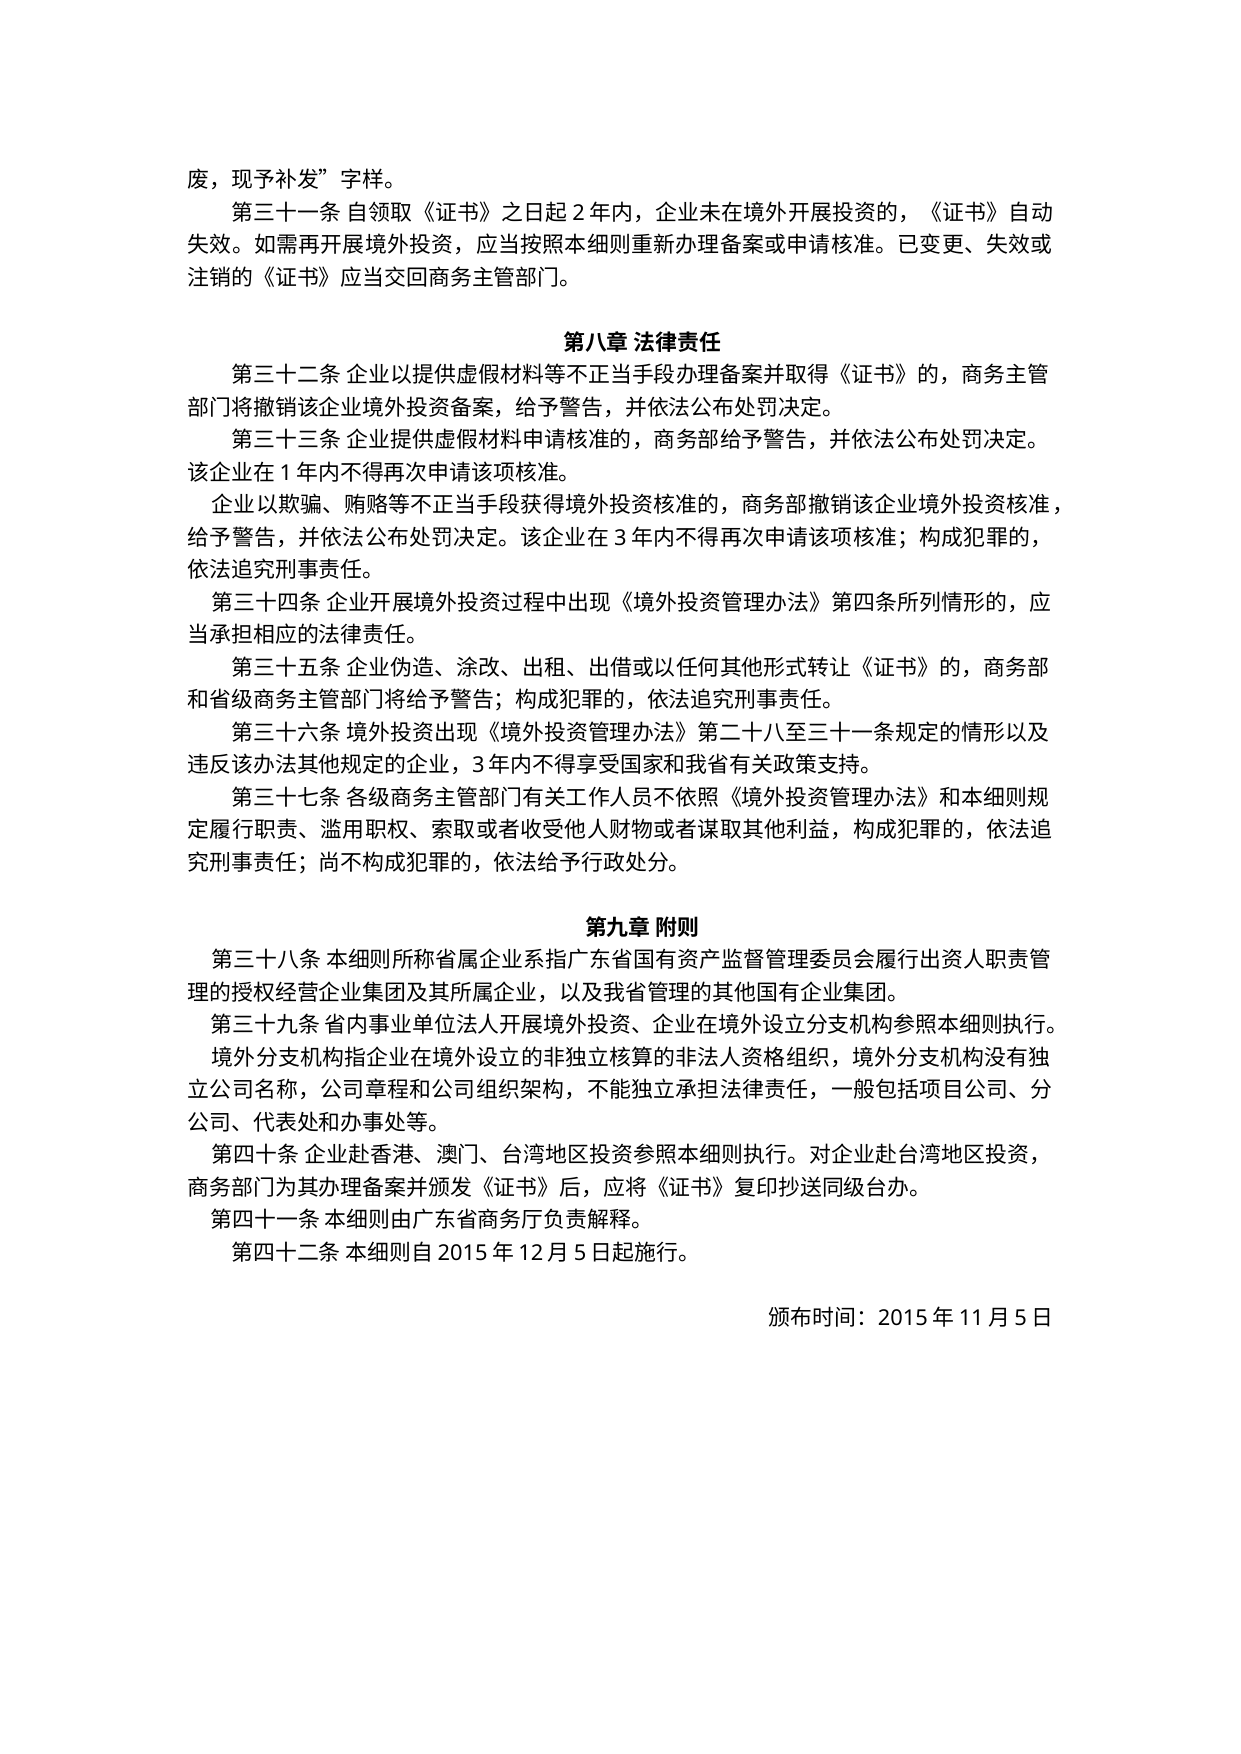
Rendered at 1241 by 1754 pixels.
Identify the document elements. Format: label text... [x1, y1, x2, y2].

text 第三十九条 省内事业单位法人开展境外投资、企业在境外设立分支机构参照本细则执行。 [187, 1007, 1053, 1039]
text 第三十五条 企业伪造、涂改、出租、出借或以任何其他形式转让《证书》的，商务部和省级商务主管部门将给予警告；构成犯罪的，依法追究刑事责任。 [187, 649, 1053, 714]
text 第三十六条 境外投资出现《境外投资管理办法》第二十八至三十一条规定的情形以及违反该办法其他规定的企业，3年内不得享受国家和我省有关政策支持。 [187, 714, 1053, 779]
text 第三十八条 本细则所称省属企业系指广东省国有资产监督管理委员会履行出资人职责管理的授权经营企业集团及其所属企业，以及我省管理的其他国有企业集团。 [187, 942, 1053, 1007]
text 第三十二条 企业以提供虚假材料等不正当手段办理备案并取得《证书》的，商务主管部门将撤销该企业境外投资备案，给予警告，并依法公布处罚决定。 [187, 357, 1053, 422]
text 第四十一条 本细则由广东省商务厅负责解释。 [187, 1202, 1053, 1234]
text 第三十一条 自领取《证书》之日起2年内，企业未在境外开展投资的，《证书》自动失效。如需再开展境外投资，应当按照本细则重新办理备案或申请核准。已变更、失效或注销的《证书》应当交回商务主管部门。 [187, 194, 1053, 292]
text 第三十三条 企业提供虚假材料申请核准的，商务部给予警告，并依法公布处罚决定。该企业在1年内不得再次申请该项核准。 [187, 422, 1053, 487]
text 第四十二条 本细则自2015年12月5日起施行。 [187, 1234, 1053, 1267]
text 第三十七条 各级商务主管部门有关工作人员不依照《境外投资管理办法》和本细则规定履行职责、滥用职权、索取或者收受他人财物或者谋取其他利益，构成犯罪的，依法追究刑事责任；尚不构成犯罪的，依法给予行政处分。 [187, 779, 1053, 877]
text 境外分支机构指企业在境外设立的非独立核算的非法人资格组织，境外分支机构没有独立公司名称，公司章程和公司组织架构，不能独立承担法律责任，一般包括项目公司、分公司、代表处和办事处等。 [187, 1039, 1053, 1137]
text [187, 162, 1053, 194]
text 企业以欺骗、贿赂等不正当手段获得境外投资核准的，商务部撤销该企业境外投资核准，给予警告，并依法公布处罚决定。该企业在3年内不得再次申请该项核准；构成犯罪的，依法追究刑事责任。 [187, 487, 1053, 584]
text 第八章 法律责任 [187, 324, 1053, 357]
text 颁布时间：2015年11月5日 [187, 1299, 1053, 1332]
text 第九章 附则 [187, 909, 1053, 942]
text 第三十四条 企业开展境外投资过程中出现《境外投资管理办法》第四条所列情形的，应当承担相应的法律责任。 [187, 584, 1053, 649]
text 第四十条 企业赴香港、澳门、台湾地区投资参照本细则执行。对企业赴台湾地区投资，商务部门为其办理备案并颁发《证书》后，应将《证书》复印抄送同级台办。 [187, 1137, 1053, 1202]
